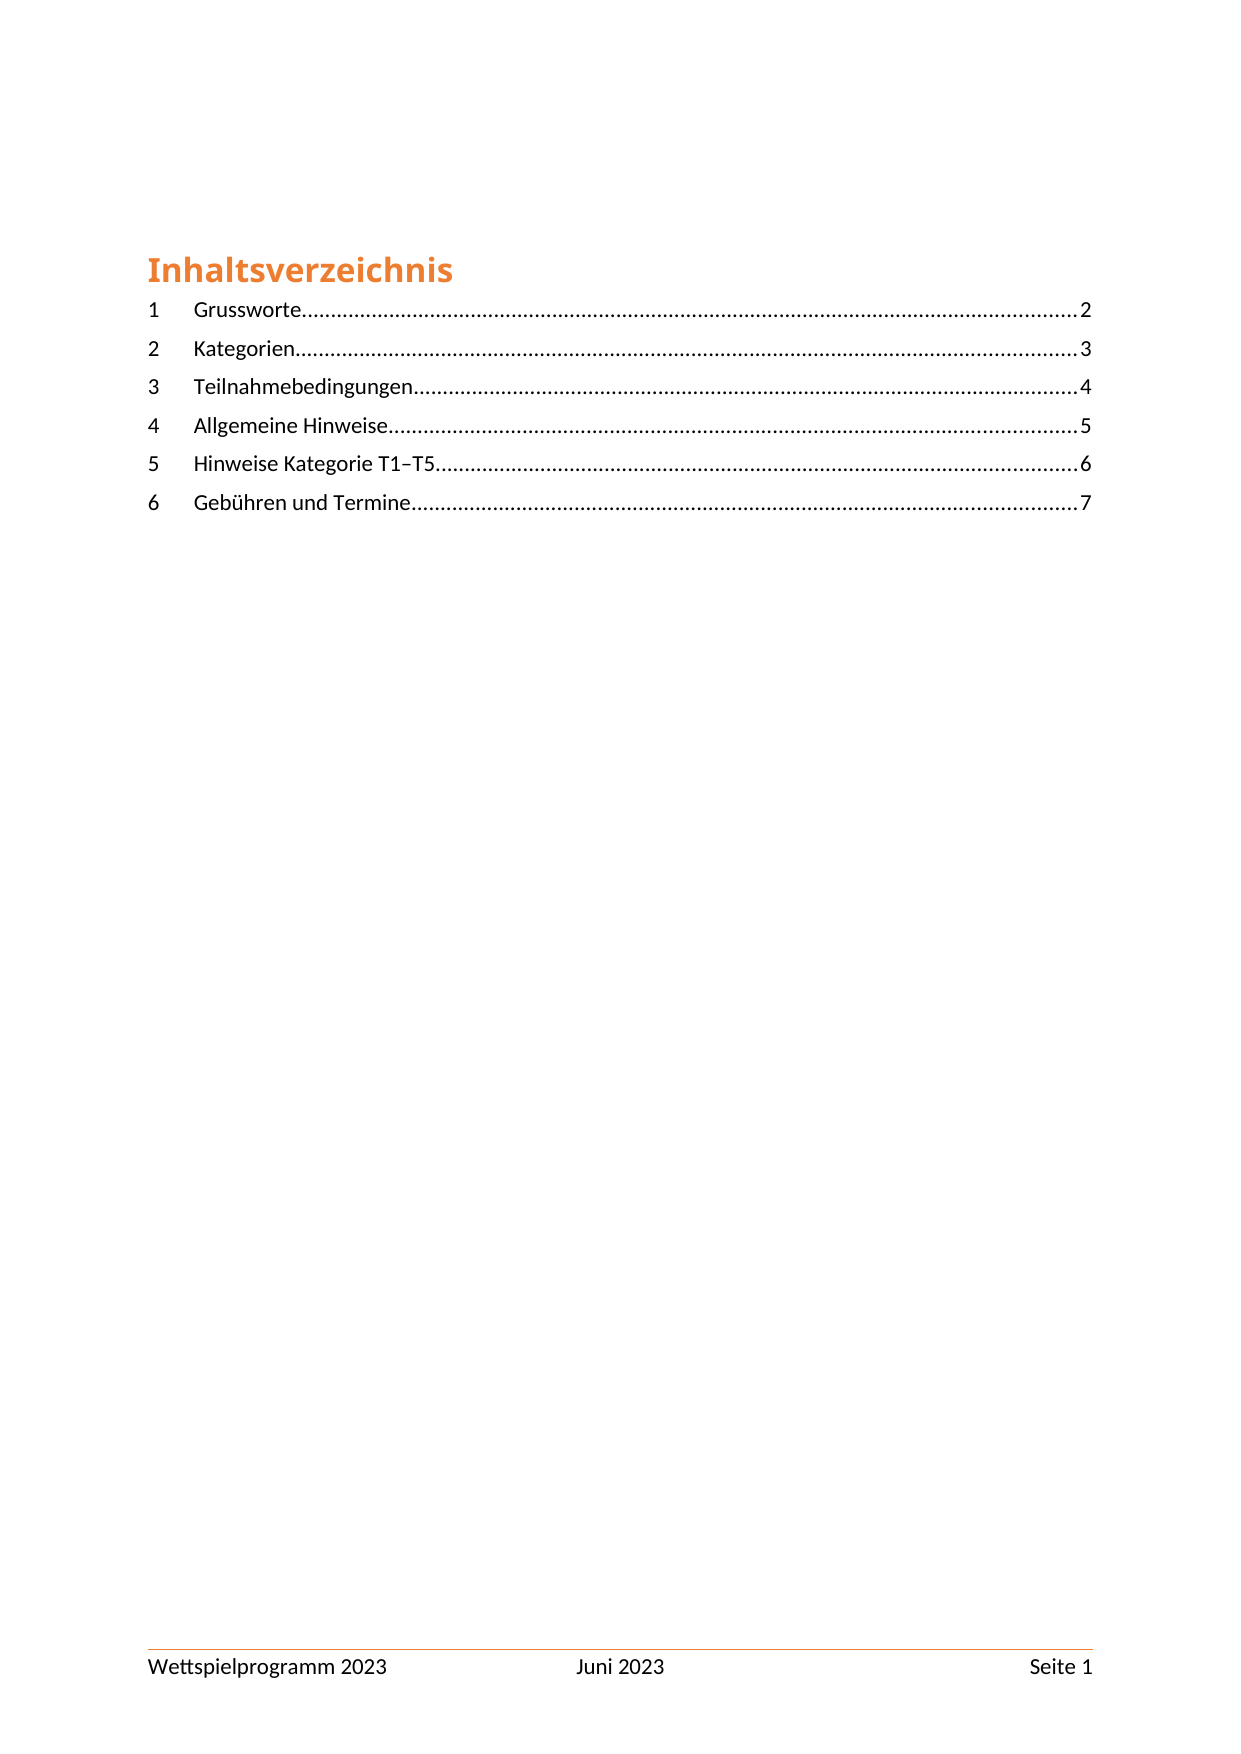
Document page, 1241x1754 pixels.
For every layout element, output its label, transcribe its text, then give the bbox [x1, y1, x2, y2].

text 6 Gebühren und Termine 7 [148, 488, 1093, 516]
text 3 Teilnahmebedingungen 4 [148, 372, 1093, 400]
text 5 Hinweise Kategorie T1–T5 6 [148, 449, 1093, 477]
text 2 Kategorien 3 [148, 334, 1093, 362]
text Inhaltsverzeichnis [148, 246, 1093, 292]
text 4 Allgemeine Hinweise 5 [148, 411, 1093, 439]
text 1 Grussworte 2 [148, 295, 1093, 323]
